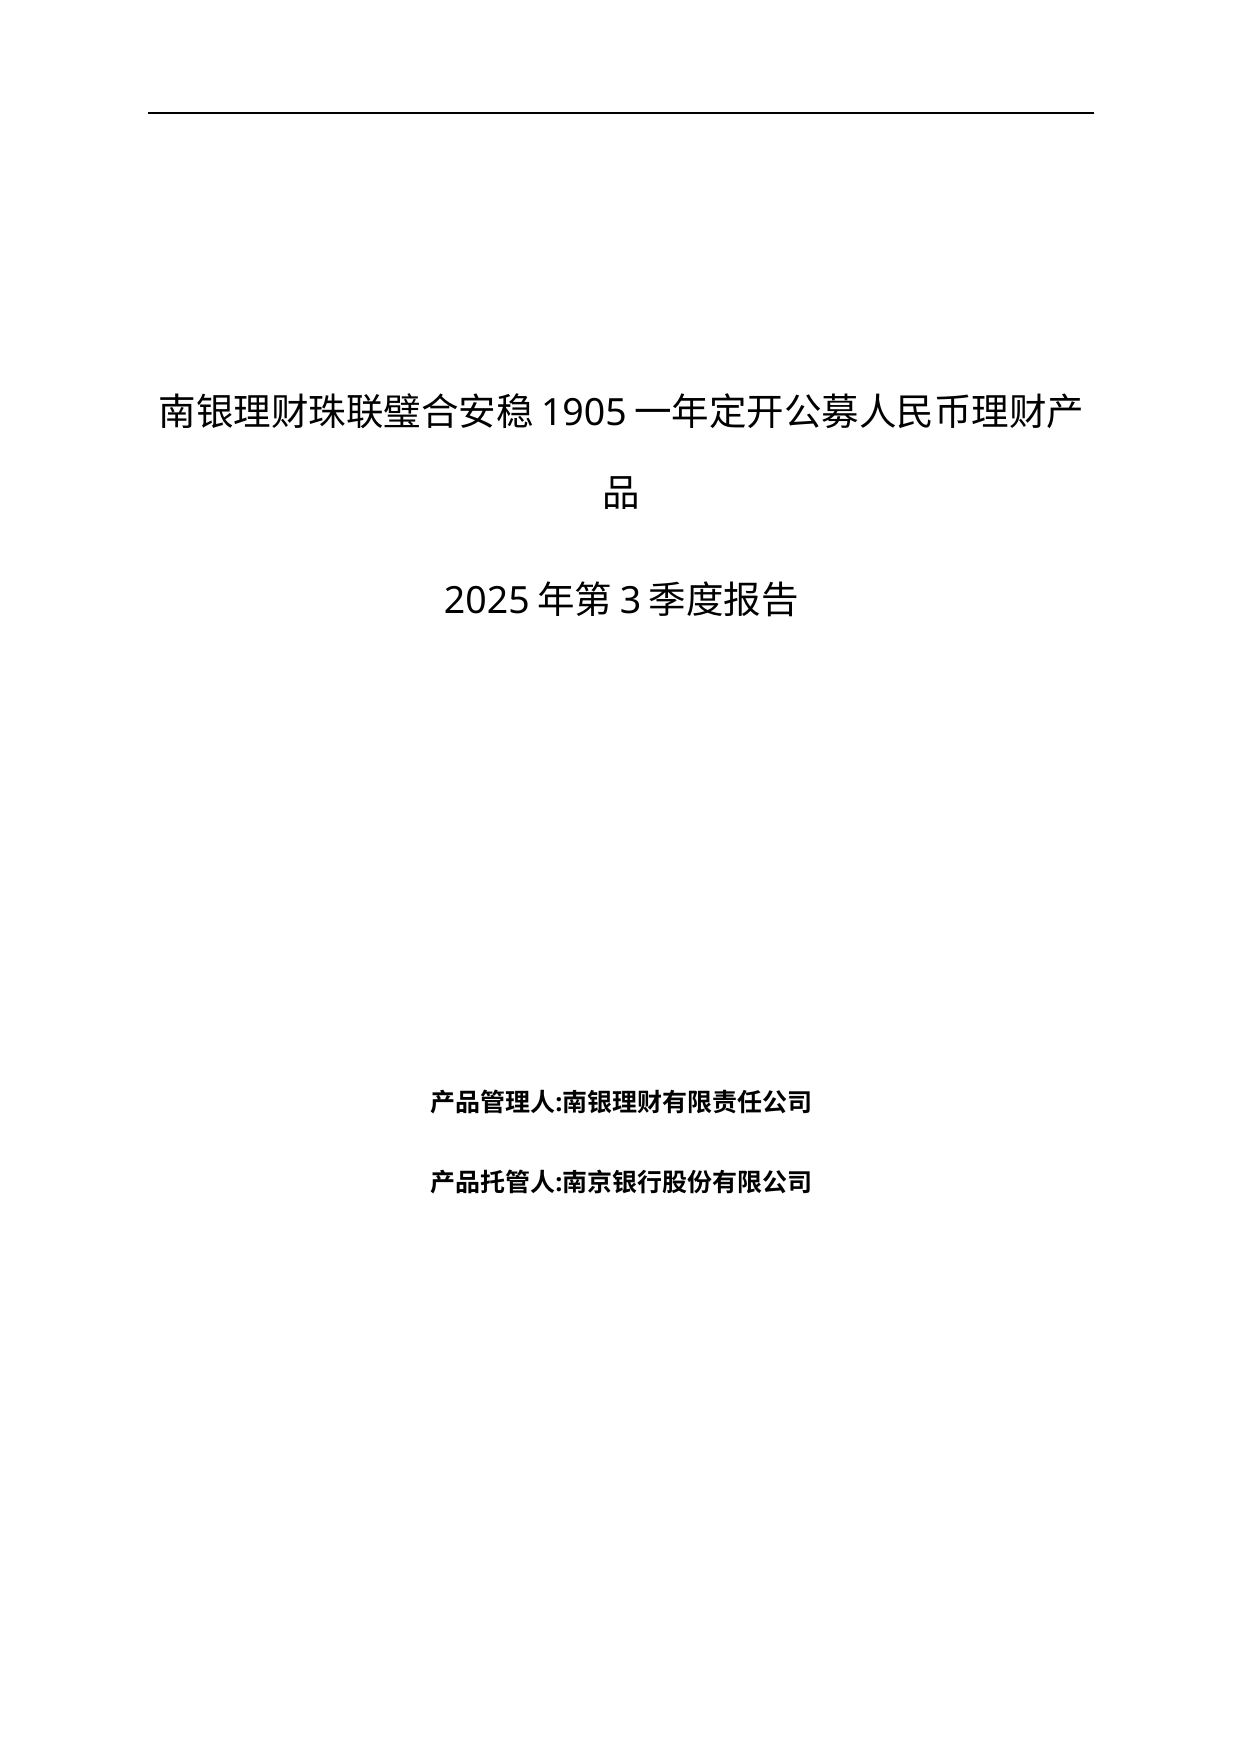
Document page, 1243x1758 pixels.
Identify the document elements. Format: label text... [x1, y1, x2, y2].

text 2025年第3季度报告 [148, 570, 1094, 624]
text 南银理财珠联璧合安稳1905一年定开公募人民币理财产品 [148, 382, 1094, 518]
text 产品管理人:南银理财有限责任公司 [148, 1083, 1094, 1119]
text 产品托管人:南京银行股份有限公司 [148, 1162, 1094, 1198]
